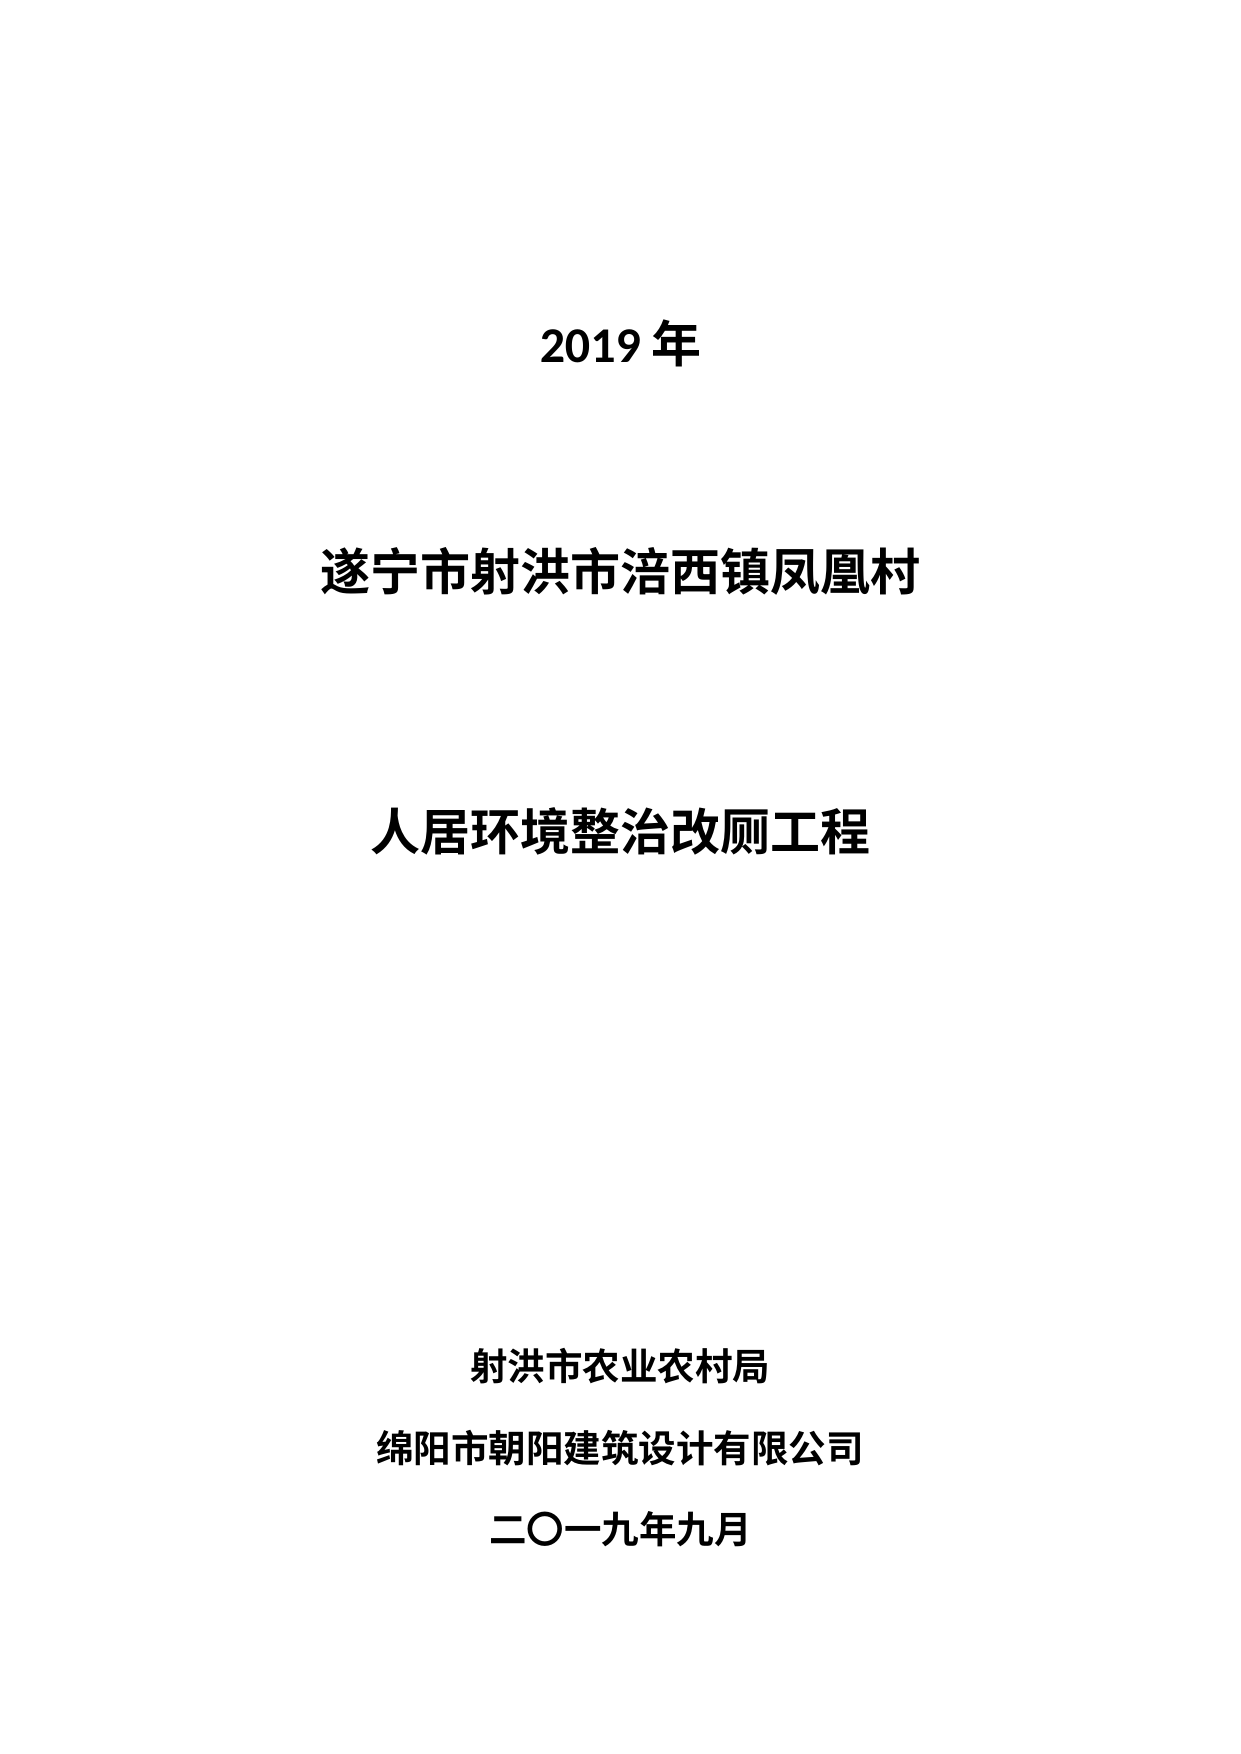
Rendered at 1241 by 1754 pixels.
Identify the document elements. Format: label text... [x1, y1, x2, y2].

text 绵阳市朝阳建筑设计有限公司 [187, 1413, 1065, 1478]
text 二〇一九年九月 [187, 1494, 1053, 1559]
text 遂宁市射洪市涪西镇凤凰村 [187, 519, 1053, 617]
text 2019年 [187, 292, 1053, 389]
text 射洪市农业农村局 [187, 1332, 1053, 1397]
text 人居环境整治改厕工程 [187, 779, 1053, 877]
